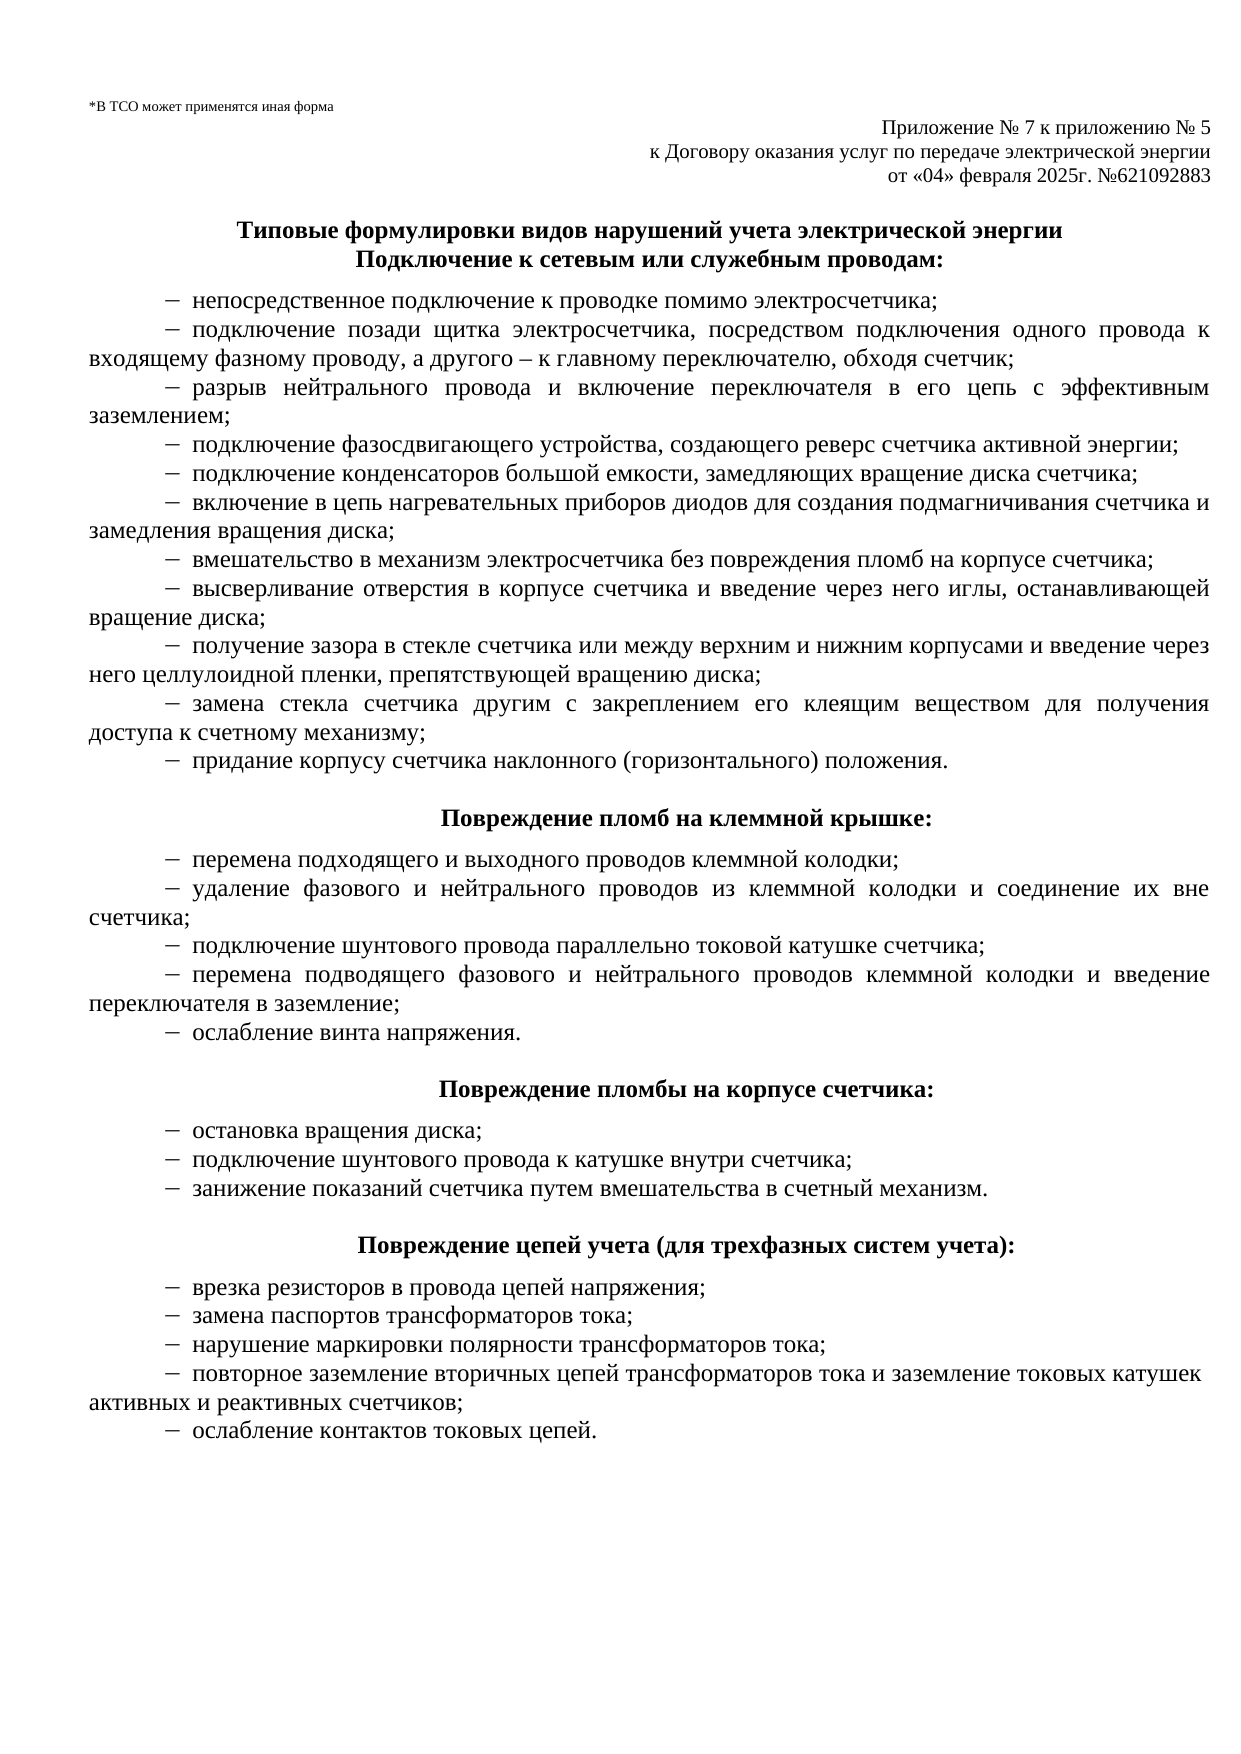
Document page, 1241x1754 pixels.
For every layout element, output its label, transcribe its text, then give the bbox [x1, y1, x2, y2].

text Приложение № 7 к приложению № 5 [89, 115, 1211, 139]
list замена стекла счетчика другим с закреплением его клеящим веществом для получения доступа к счетному механизму; [89, 688, 1211, 746]
list вмешательство в механизм электросчетчика без повреждения пломб на корпусе счетчика; [89, 544, 1211, 573]
list подключение шунтового провода параллельно токовой катушке счетчика; [89, 931, 1211, 959]
list ослабление винта напряжения. [89, 1017, 1211, 1046]
list подключение позади щитка электросчетчика, посредством подключения одного провода к входящему фазному проводу, а другого – к главному переключателю, обходя счетчик; [89, 314, 1211, 372]
list перемена подводящего фазового и нейтрального проводов клеммной колодки и введение переключателя в заземление; [89, 959, 1211, 1017]
text *В ТСО может применятся иная форма [89, 98, 1211, 115]
list подключение шунтового провода к катушке внутри счетчика; [89, 1144, 1211, 1173]
list разрыв нейтрального провода и включение переключателя в его цепь с эффективным заземлением; [89, 372, 1211, 429]
list непосредственное подключение к проводке помимо электросчетчика; [89, 286, 1211, 314]
text к Договору оказания услуг по передаче электрической энергии [89, 139, 1211, 163]
list подключение конденсаторов большой емкости, замедляющих вращение диска счетчика; [89, 458, 1211, 487]
text Повреждение пломбы на корпусе счетчика: [89, 1074, 1211, 1103]
text Типовые формулировки видов нарушений учета электрической энергии [89, 216, 1211, 244]
list врезка резисторов в провода цепей напряжения; [89, 1272, 1211, 1301]
list удаление фазового и нейтрального проводов из клеммной колодки и соединение их вне счетчика; [89, 873, 1211, 931]
list включение в цепь нагревательных приборов диодов для создания подмагничивания счетчика и замедления вращения диска; [89, 487, 1211, 544]
list повторное заземление вторичных цепей трансформаторов тока и заземление токовых катушек активных и реактивных счетчиков; [89, 1358, 1211, 1416]
list высверливание отверстия в корпусе счетчика и введение через него иглы, останавливающей вращение диска; [89, 573, 1211, 631]
text Подключение к сетевым или служебным проводам: [89, 244, 1211, 273]
list ослабление контактов токовых цепей. [89, 1416, 1211, 1444]
text от «04» февраля 2025г. №621092883 [89, 163, 1211, 187]
list придание корпусу счетчика наклонного (горизонтального) положения. [89, 746, 1211, 774]
list нарушение маркировки полярности трансформаторов тока; [89, 1329, 1211, 1358]
list получение зазора в стекле счетчика или между верхним и нижним корпусами и введение через него целлулоидной пленки, препятствующей вращению диска; [89, 631, 1211, 688]
list остановка вращения диска; [89, 1116, 1211, 1144]
text Повреждение пломб на клеммной крышке: [89, 803, 1211, 832]
list перемена подходящего и выходного проводов клеммной колодки; [89, 844, 1211, 873]
text Повреждение цепей учета (для трехфазных систем учета): [89, 1231, 1211, 1259]
list подключение фазосдвигающего устройства, создающего реверс счетчика активной энергии; [89, 429, 1211, 458]
list замена паспортов трансформаторов тока; [89, 1301, 1211, 1329]
list занижение показаний счетчика путем вмешательства в счетный механизм. [89, 1173, 1211, 1202]
